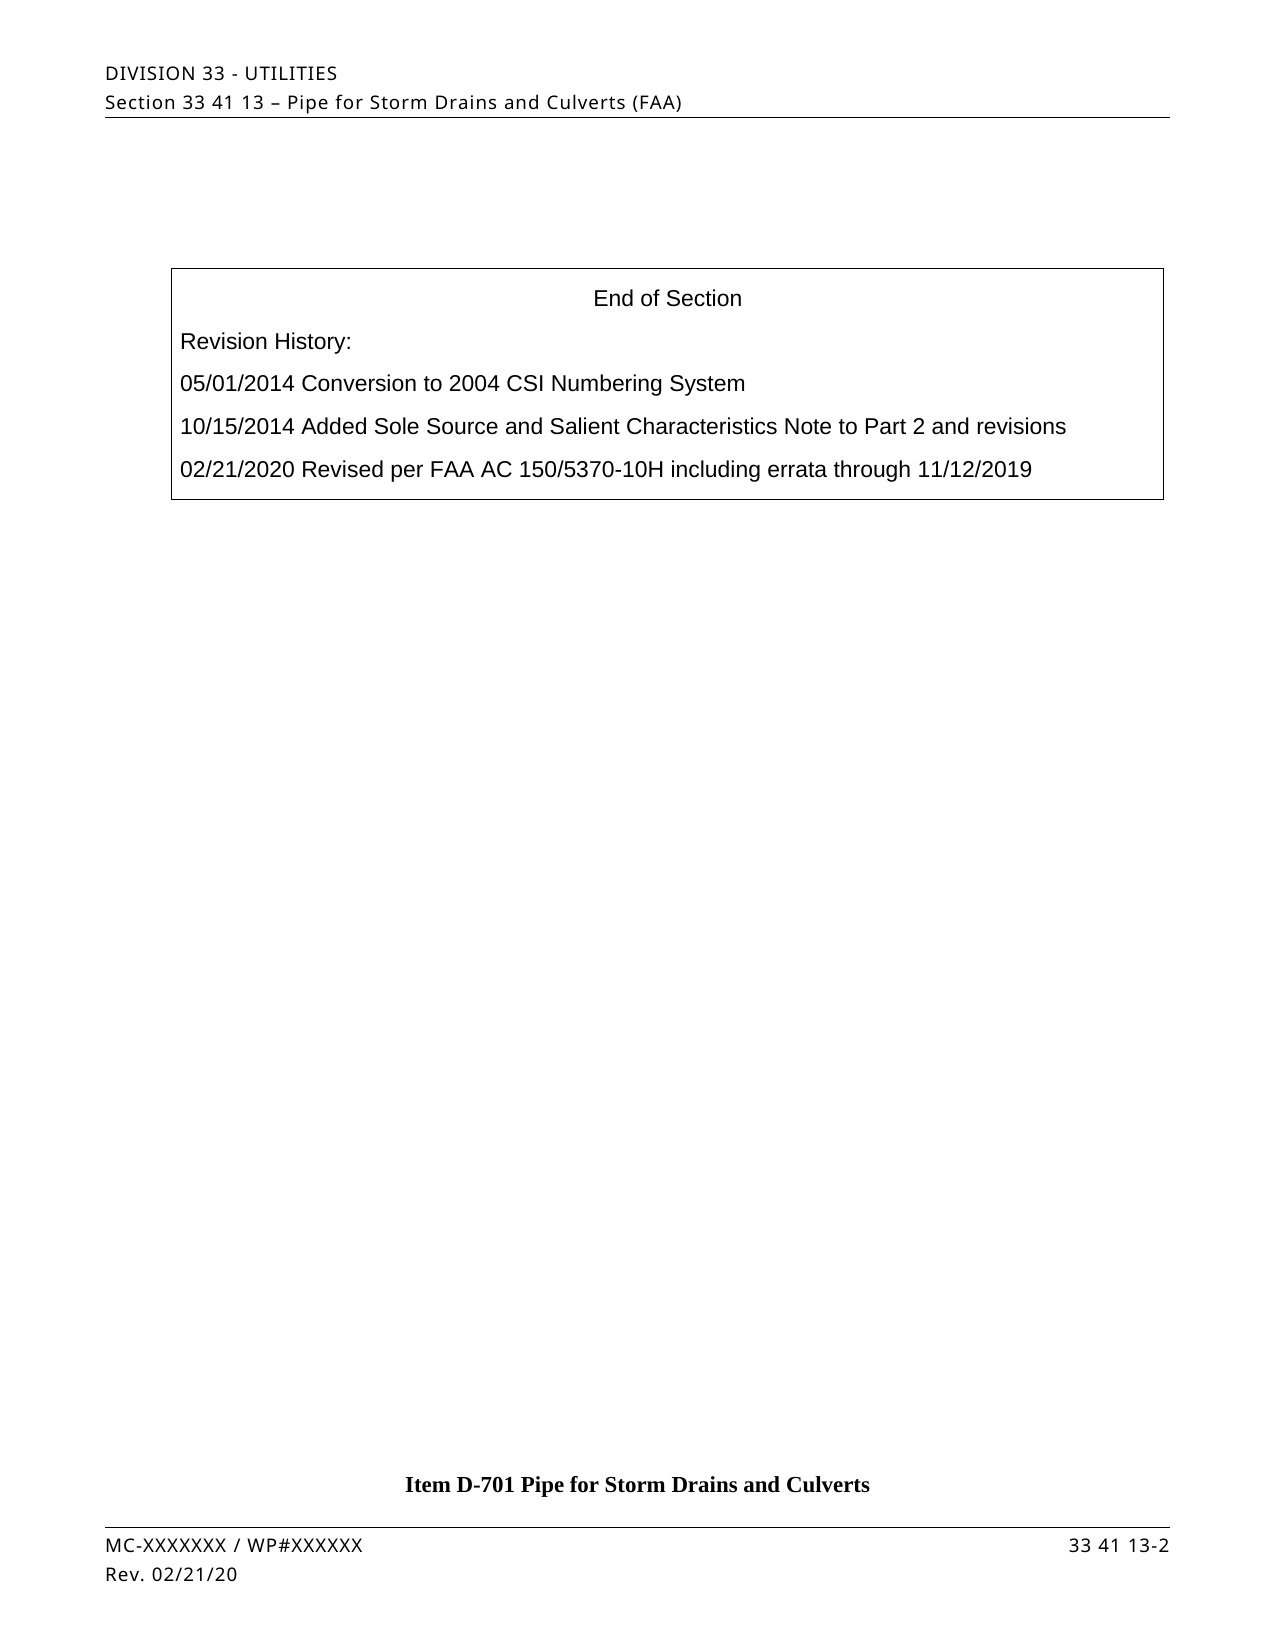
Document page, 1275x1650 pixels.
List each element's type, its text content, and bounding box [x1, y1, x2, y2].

text Revision History: [172, 310, 1163, 353]
text End of Section [172, 269, 1163, 310]
text 05/01/2014 Conversion to 2004 CSI Numbering System [172, 353, 1163, 396]
text 10/15/2014 Added Sole Source and Salient Characteristics Note to Part 2 and revisions [172, 396, 1163, 438]
text 02/21/2020 Revised per FAA AC 150/5370-10H including errata through 11/12/2019 [172, 438, 1163, 499]
text Item D-701 Pipe for Storm Drains and Culverts [105, 1471, 1170, 1497]
